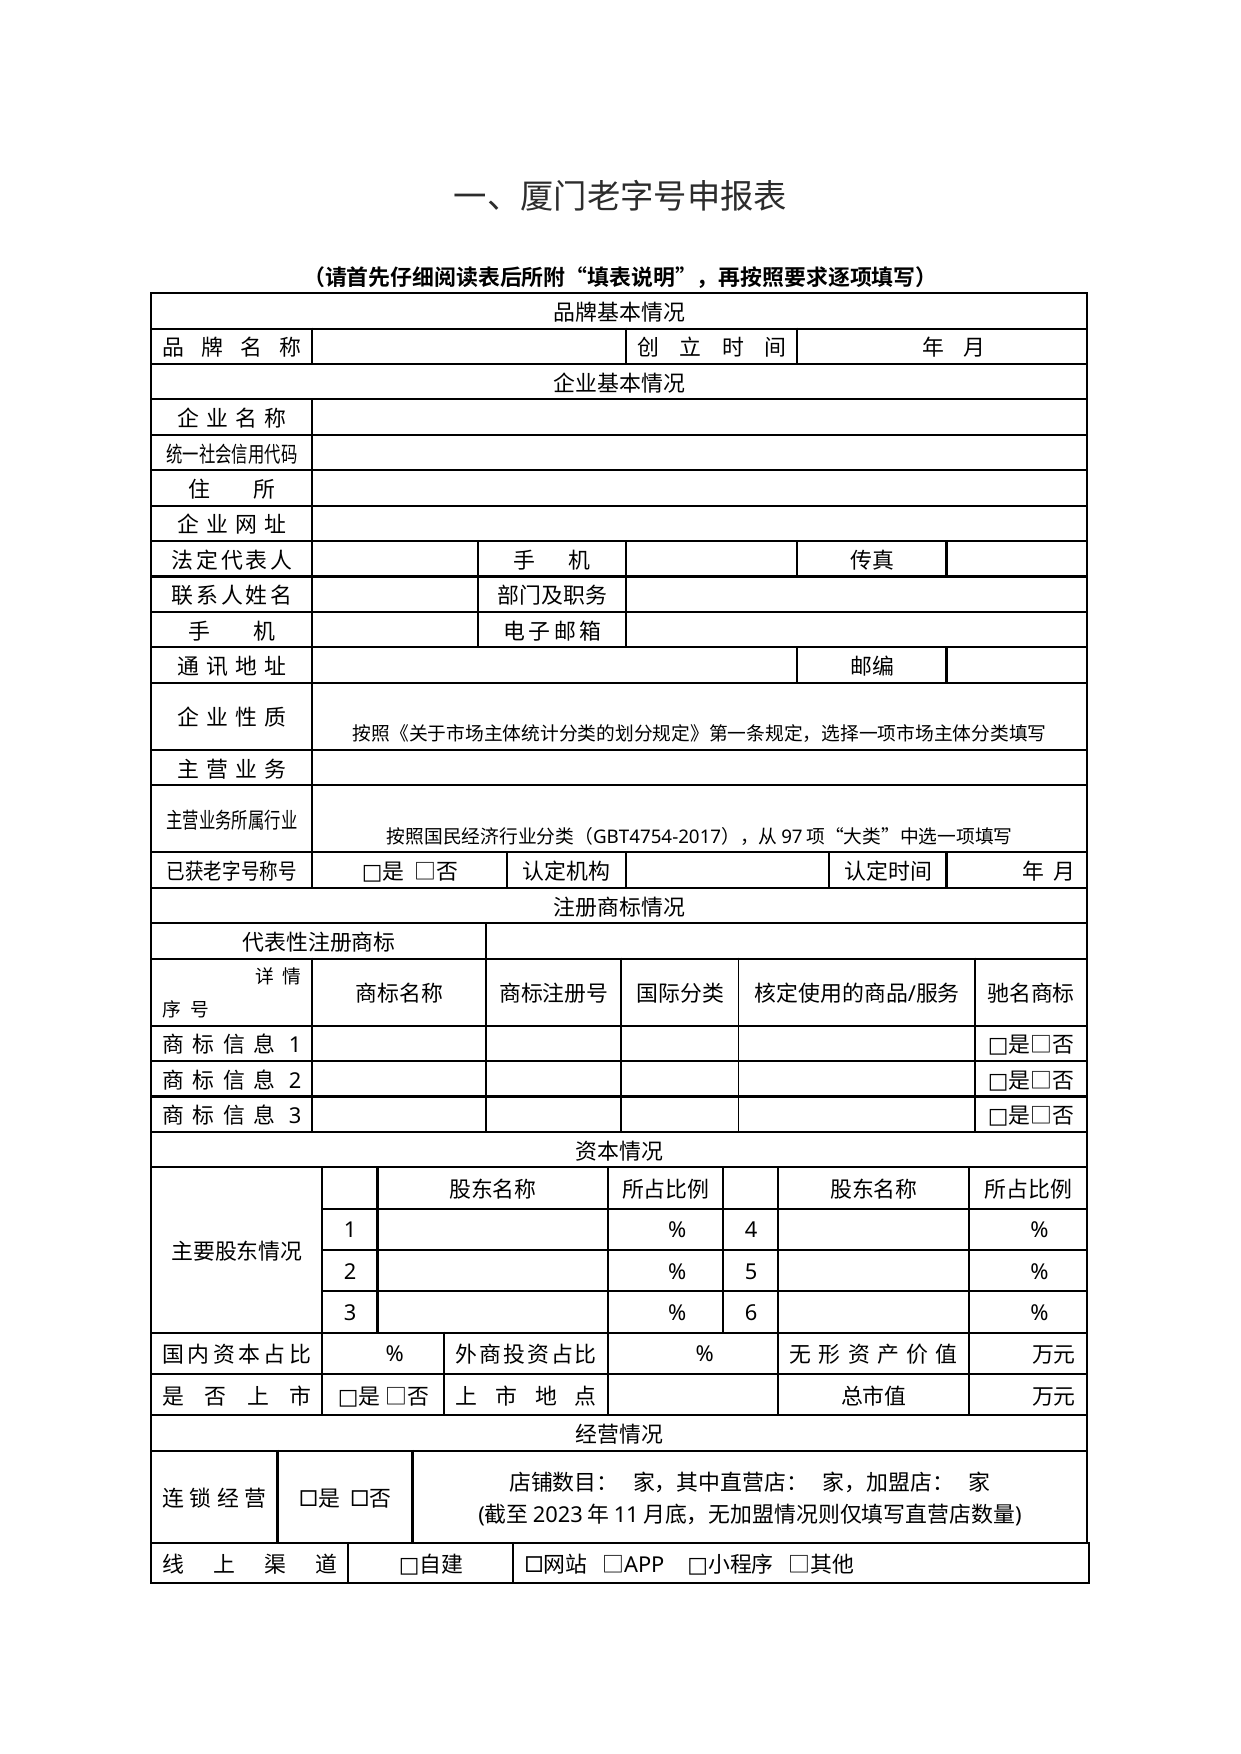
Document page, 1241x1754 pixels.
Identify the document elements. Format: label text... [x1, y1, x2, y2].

table_cell 商标名称 [313, 960, 485, 1024]
table_cell [487, 1062, 620, 1095]
table_cell [313, 1027, 485, 1060]
table_cell 按照国民经济行业分类（GBT4754-2017），从97项“大类”中选一项填写 [313, 786, 1086, 851]
table_cell [313, 578, 477, 611]
table_header 品牌基本情况 [152, 294, 1086, 327]
table_cell 通讯地址 [152, 648, 311, 682]
table_cell 商标信息2 [152, 1062, 311, 1095]
table_cell 部门及职务 [479, 578, 625, 611]
table_cell 经营情况 [152, 1416, 1086, 1450]
table_cell 万元 [970, 1375, 1086, 1414]
table_cell 4 [724, 1210, 777, 1249]
table_cell □自建 [349, 1544, 512, 1582]
table_cell 品牌名称 [152, 330, 311, 363]
table_cell 手机 [479, 542, 625, 575]
table_cell 代表性注册商标 [152, 924, 485, 957]
table_cell 总市值 [779, 1375, 968, 1414]
table_cell 主要股东情况 [152, 1168, 321, 1332]
table_cell 创立时间 [627, 330, 796, 363]
table_cell 线上渠道 [152, 1544, 347, 1582]
table_cell 统一社会信用代码 [152, 436, 311, 469]
table_cell 详 情 序 号 [152, 960, 311, 1024]
table_cell 企业基本情况 [152, 365, 1086, 398]
table_cell [313, 1062, 485, 1095]
table_cell 已获老字号称号 [152, 853, 311, 887]
table_cell % [609, 1334, 777, 1373]
table_cell [487, 1098, 620, 1131]
table_cell 万元 [970, 1334, 1086, 1373]
table_cell 联系人姓名 [152, 578, 311, 611]
table_cell 年 月 [948, 853, 1086, 887]
table_cell % [970, 1292, 1086, 1332]
table_cell 主营业务所属行业 [152, 786, 311, 851]
table_cell [323, 1168, 376, 1207]
table_cell [622, 1098, 738, 1131]
table_cell 认定时间 [830, 853, 945, 887]
table_cell 无形资产价值 [779, 1334, 968, 1373]
table_cell 3 [323, 1292, 376, 1332]
table_cell [779, 1292, 968, 1332]
table_cell 企业网址 [152, 507, 311, 540]
table_cell 是否上市 [152, 1375, 321, 1414]
table_cell [627, 578, 1086, 611]
table_cell [779, 1210, 968, 1249]
table_cell [313, 542, 477, 575]
table_cell 邮编 [798, 648, 945, 682]
table_cell 核定使用的商品/服务 [739, 960, 974, 1024]
table_cell 主营业务 [152, 751, 311, 784]
table_cell 国际分类 [622, 960, 738, 1024]
table_cell 外商投资占比 [445, 1334, 607, 1373]
table_cell 商标信息3 [152, 1098, 311, 1131]
table_cell 企业性质 [152, 684, 311, 749]
table_cell [487, 1027, 620, 1060]
table_cell [724, 1168, 777, 1207]
table_cell % [970, 1210, 1086, 1249]
table_cell [313, 400, 1086, 434]
table_cell 企业名称 [152, 400, 311, 434]
table_cell [313, 751, 1086, 784]
table_cell [627, 542, 796, 575]
table_cell [609, 1375, 777, 1414]
table_cell [948, 542, 1086, 575]
table_cell [313, 507, 1086, 540]
table_cell □是□否 [976, 1027, 1086, 1060]
table_cell [313, 1098, 485, 1131]
table_cell 手机 [152, 613, 311, 646]
table_cell 2 [323, 1251, 376, 1290]
table_cell 网站 □APP □小程序 □其他 [514, 1544, 1088, 1582]
table_cell 所占比例 [970, 1168, 1086, 1207]
table_cell 传真 [798, 542, 945, 575]
table_cell [487, 924, 1086, 957]
table_cell [379, 1251, 607, 1290]
table_cell 股东名称 [779, 1168, 968, 1207]
table_cell [948, 648, 1086, 682]
table_cell □是□否 [976, 1098, 1086, 1131]
table_cell 电子邮箱 [479, 613, 625, 646]
table_cell 资本情况 [152, 1133, 1086, 1166]
table_cell 6 [724, 1292, 777, 1332]
table_cell [379, 1292, 607, 1332]
table_cell 商标信息1 [152, 1027, 311, 1060]
table_cell 按照《关于市场主体统计分类的划分规定》第一条规定，选择一项市场主体分类填写 [313, 684, 1086, 749]
table_cell 上市地点 [445, 1375, 607, 1414]
table_cell □是 □否 [313, 853, 506, 887]
table_cell 是 否 [279, 1452, 411, 1542]
table_cell 认定机构 [508, 853, 625, 887]
table_cell [739, 1027, 974, 1060]
table_cell 5 [724, 1251, 777, 1290]
table_cell 1 [323, 1210, 376, 1249]
table_cell 店铺数目： 家，其中直营店： 家，加盟店： 家 (截至2023年11月底，无加盟情况则仅填写直营店数量) [414, 1452, 1086, 1542]
table_cell □是 □否 [323, 1375, 443, 1414]
table_cell [622, 1027, 738, 1060]
table_cell % [609, 1292, 722, 1332]
table_cell [313, 436, 1086, 469]
table_cell 年 月 [798, 330, 1086, 363]
table_cell [313, 330, 625, 363]
table_cell 商标注册号 [487, 960, 620, 1024]
table_cell % [609, 1251, 722, 1290]
table_cell 住所 [152, 471, 311, 504]
table_cell 注册商标情况 [152, 889, 1086, 922]
table_cell % [323, 1334, 443, 1373]
table_cell □是□否 [976, 1062, 1086, 1095]
table_cell [622, 1062, 738, 1095]
table_cell 所占比例 [609, 1168, 722, 1207]
table_cell [739, 1098, 974, 1131]
table_cell 国内资本占比 [152, 1334, 321, 1373]
table_cell [627, 853, 828, 887]
table_cell 股东名称 [379, 1168, 607, 1207]
table_cell [379, 1210, 607, 1249]
text 一、厦门老字号申报表 [187, 162, 1053, 227]
table_cell [313, 648, 796, 682]
table_cell % [609, 1210, 722, 1249]
table_cell 法定代表人 [152, 542, 311, 575]
table_cell 驰名商标 [976, 960, 1086, 1024]
table_cell [313, 613, 477, 646]
text （请首先仔细阅读表后所附“填表说明”，再按照要求逐项填写） [187, 259, 1053, 292]
table_cell [739, 1062, 974, 1095]
table_cell [313, 471, 1086, 504]
table_cell [779, 1251, 968, 1290]
table_cell % [970, 1251, 1086, 1290]
table_cell 连锁经营 [152, 1452, 276, 1542]
table_cell [627, 613, 1086, 646]
